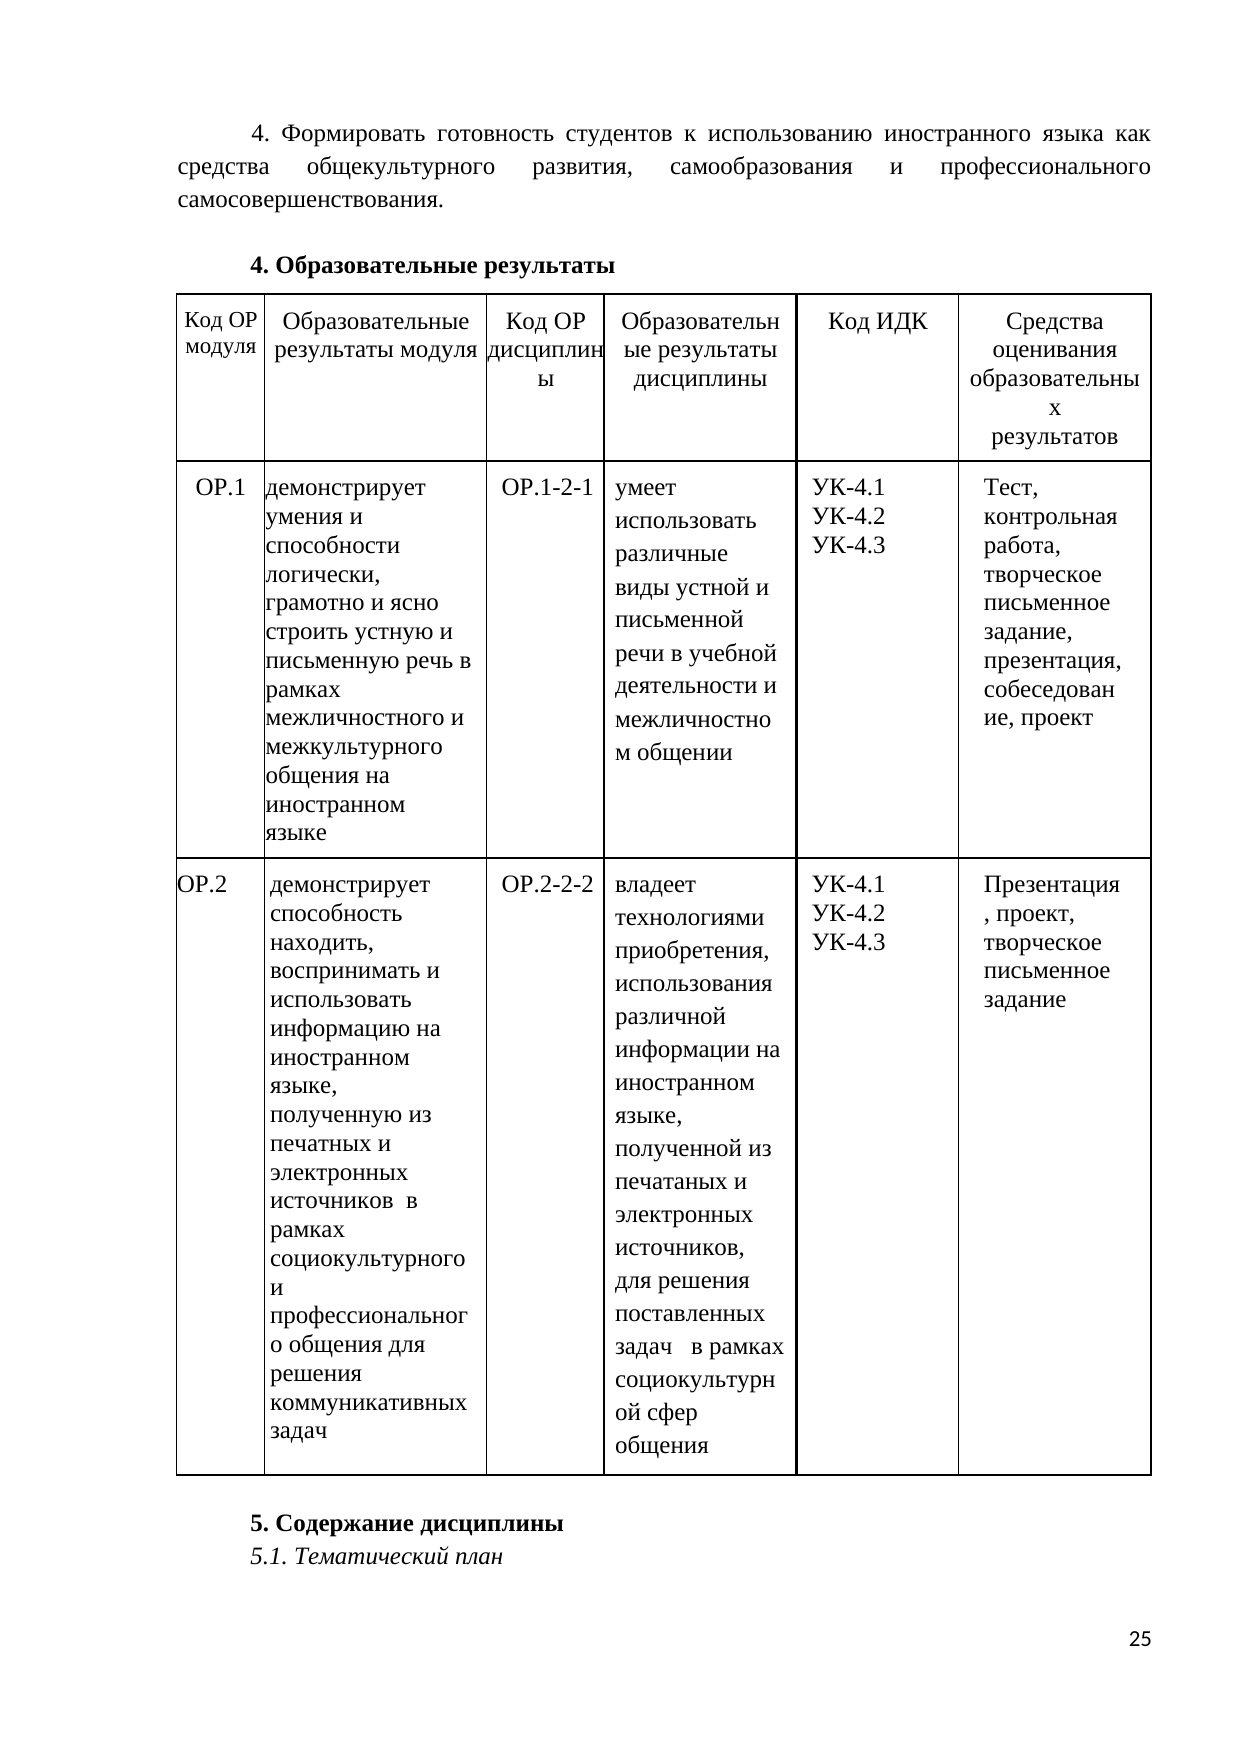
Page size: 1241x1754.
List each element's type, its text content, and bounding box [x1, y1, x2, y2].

table_cell ОР.1-2-1 [487, 462, 603, 857]
table_cell УК-4.1 УК-4.2 УК-4.3 [798, 462, 958, 857]
table_cell демонстрирует умения и способности логически, грамотно и ясно строить устную и письменную речь в рамках межличностного и межкультурного общения на иностранном языке [265, 462, 486, 857]
table_header Образовательные результаты дисциплины [605, 295, 795, 460]
text 5.1. Тематический план [177, 1541, 1152, 1569]
table_cell владеет технологиями приобретения, использования различной информации на иностранном языке, полученной из печатаных и электронных источников, для решения поставленных задач в рамках социокультурной сфер общения [605, 859, 795, 1473]
table_cell ОР.2-2-2 [487, 859, 603, 1473]
table_cell Презентация, проект, творческое письменное задание [959, 859, 1150, 1473]
table_header Код ОР дисциплины [487, 295, 603, 460]
table_header Код ИДК [798, 295, 958, 460]
text 4. Образовательные результаты [177, 250, 1152, 279]
table_header Код ОР модуля [177, 295, 264, 460]
table_cell ОР.2 [177, 859, 264, 1473]
text 4. Формировать готовность студентов к использованию иностранного языка как средства общекультурного развития, самообразования и профессионального самосовершенствования. [177, 118, 1152, 213]
text 5. Содержание дисциплины [177, 1508, 1152, 1537]
table_cell Тест, контрольная работа, творческое письменное задание, презентация, собеседование, проект [959, 462, 1150, 857]
table_header Средства оценивания образовательных результатов [959, 295, 1150, 460]
table_cell демонстрирует способность находить, воспринимать и использовать информацию на иностранном языке, полученную из печатных и электронных источников в рамках социокультурного и профессионального общения для решения коммуникативных задач [265, 859, 486, 1473]
table_cell ОР.1 [177, 462, 264, 857]
table_header Образовательные результаты модуля [265, 295, 486, 460]
table_cell УК-4.1 УК-4.2 УК-4.3 [798, 859, 958, 1473]
table_cell умеет использовать различные виды устной и письменной речи в учебной деятельности и межличностном общении [605, 462, 795, 857]
